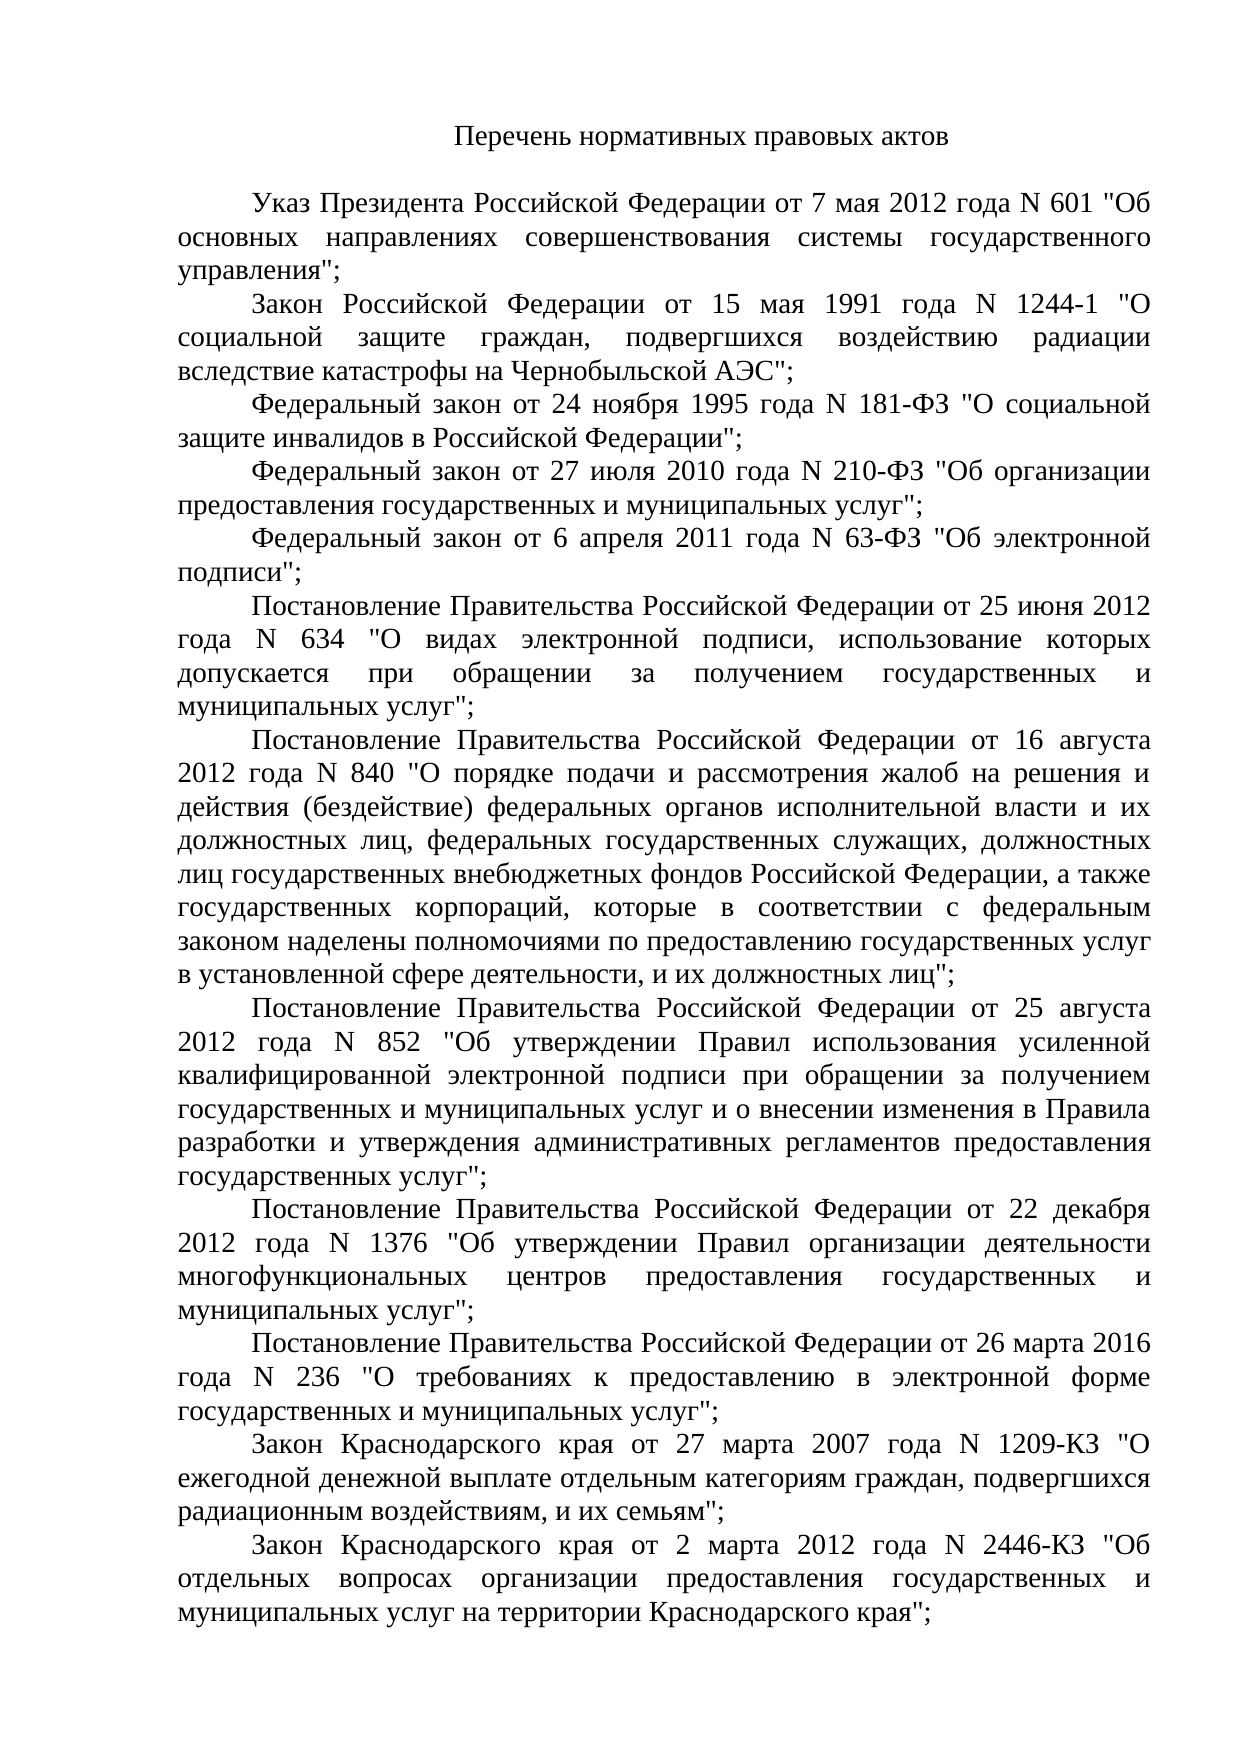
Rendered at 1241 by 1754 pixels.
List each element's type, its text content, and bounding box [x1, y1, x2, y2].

text Постановление Правительства Российской Федерации от 22 декабря 2012 года N 1376 "Об утверждении Правил организации деятельности многофункциональных центров предоставления государственных и муниципальных услуг"; [177, 1191, 1152, 1326]
text Постановление Правительства Российской Федерации от 25 августа 2012 года N 852 "Об утверждении Правил использования усиленной квалифицированной электронной подписи при обращении за получением государственных и муниципальных услуг и о внесении изменения в Правила разработки и утверждения административных регламентов предоставления государственных услуг"; [177, 990, 1152, 1191]
text Постановление Правительства Российской Федерации от 26 марта 2016 года N 236 "О требованиях к предоставлению в электронной форме государственных и муниципальных услуг"; [177, 1326, 1152, 1426]
text Закон Краснодарского края от 2 марта 2012 года N 2446-КЗ "Об отдельных вопросах организации предоставления государственных и муниципальных услуг на территории Краснодарского края"; [177, 1527, 1152, 1627]
text Закон Российской Федерации от 15 мая 1991 года N 1244-1 "О социальной защите граждан, подвергшихся воздействию радиации вследствие катастрофы на Чернобыльской АЭС"; [177, 286, 1152, 386]
text Перечень нормативных правовых актов [177, 118, 1152, 152]
text Постановление Правительства Российской Федерации от 25 июня 2012 года N 634 "О видах электронной подписи, использование которых допускается при обращении за получением государственных и муниципальных услуг"; [177, 588, 1152, 722]
text Указ Президента Российской Федерации от 7 мая 2012 года N 601 "Об основных направлениях совершенствования системы государственного управления"; [177, 185, 1152, 286]
text Постановление Правительства Российской Федерации от 16 августа 2012 года N 840 "О порядке подачи и рассмотрения жалоб на решения и действия (бездействие) федеральных органов исполнительной власти и их должностных лиц, федеральных государственных служащих, должностных лиц государственных внебюджетных фондов Российской Федерации, а также государственных корпораций, которые в соответствии с федеральным законом наделены полномочиями по предоставлению государственных услуг в установленной сфере деятельности, и их должностных лиц"; [177, 722, 1152, 990]
text Федеральный закон от 24 ноября 1995 года N 181-ФЗ "О социальной защите инвалидов в Российской Федерации"; [177, 386, 1152, 453]
text Федеральный закон от 6 апреля 2011 года N 63-ФЗ "Об электронной подписи"; [177, 521, 1152, 588]
text Федеральный закон от 27 июля 2010 года N 210-ФЗ "Об организации предоставления государственных и муниципальных услуг"; [177, 453, 1152, 521]
text Закон Краснодарского края от 27 марта 2007 года N 1209-КЗ "О ежегодной денежной выплате отдельным категориям граждан, подвергшихся радиационным воздействиям, и их семьям"; [177, 1426, 1152, 1527]
